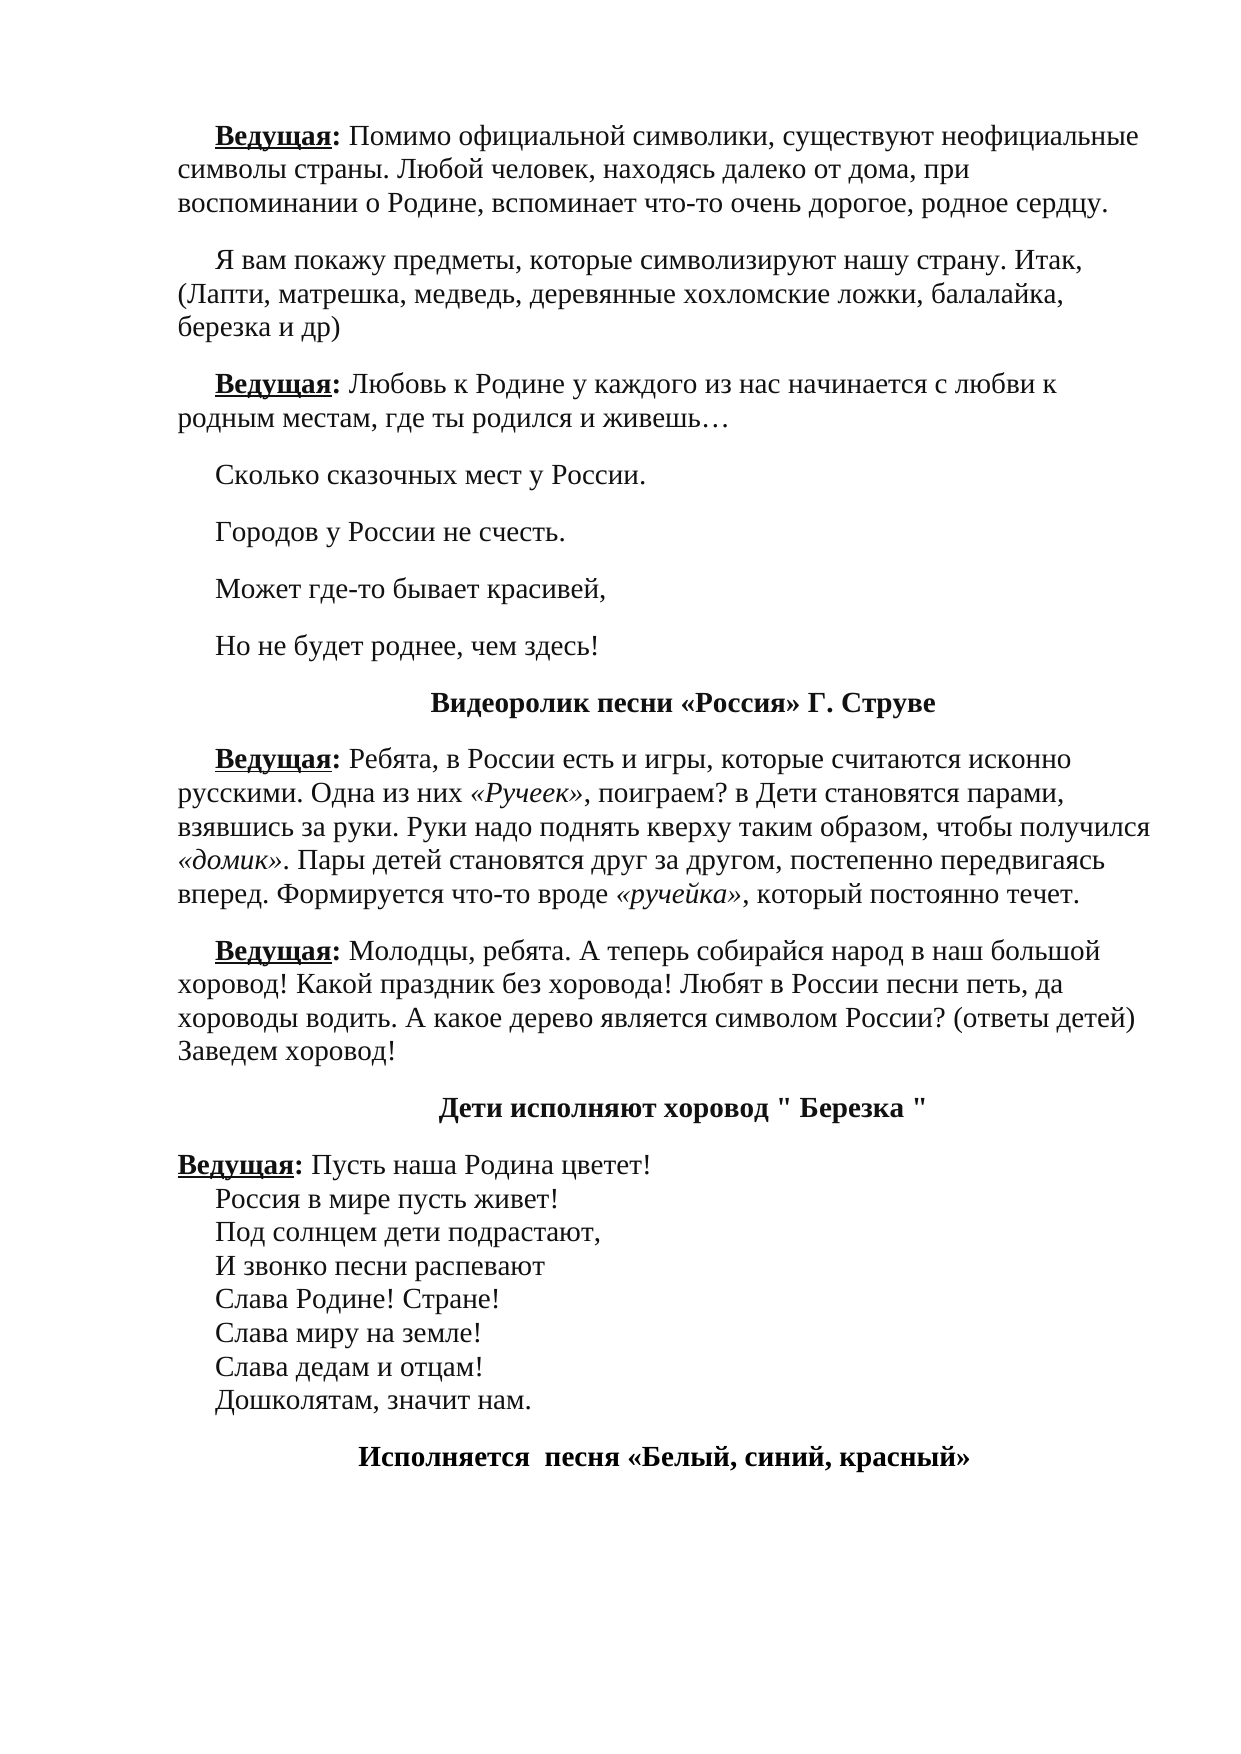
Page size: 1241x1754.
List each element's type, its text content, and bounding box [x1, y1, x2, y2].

text Под солнцем дети подрастают, [177, 1214, 1152, 1248]
text Я вам покажу предметы, которые символизируют нашу страну. Итак, (Лапти, матрешка, медведь, деревянные хохломские ложки, балалайка, березка и др) [177, 242, 1152, 343]
text Слава Родине! Стране! [177, 1282, 1152, 1315]
text Слава миру на земле! [177, 1315, 1152, 1349]
text Дошколятам, значит нам. [177, 1382, 1152, 1416]
text Ведущая: Молодцы, ребята. А теперь собирайся народ в наш большой хоровод! Какой праздник без хоровода! Любят в России песни петь, да хороводы водить. А какое дерево является символом России? (ответы детей) Заведем хоровод! [177, 933, 1152, 1067]
text Ведущая: Ребята, в России есть и игры, которые считаются исконно русскими. Одна из них «Ручеек», поиграем? в Дети становятся парами, взявшись за руки. Руки надо поднять кверху таким образом, чтобы получился «домик». Пары детей становятся друг за другом, постепенно передвигаясь вперед. Формируется что-то вроде «ручейка», который постоянно течет. [177, 742, 1152, 909]
text Исполняется песня «Белый, синий, красный» [177, 1439, 1152, 1473]
text Россия в мире пусть живет! [177, 1181, 1152, 1214]
text Видеоролик песни «Россия» Г. Струве [177, 685, 1152, 718]
text Дети исполняют хоровод " Березка " [177, 1090, 1152, 1124]
text Ведущая: Любовь к Родине у каждого из нас начинается с любви к родным местам, где ты родился и живешь… [177, 366, 1152, 433]
text Ведущая: Пусть наша Родина цветет! [177, 1147, 1152, 1181]
text Может где-то бывает красивей, [177, 571, 1152, 604]
text Слава дедам и отцам! [177, 1349, 1152, 1382]
text Городов у России не счесть. [177, 514, 1152, 547]
text И звонко песни распевают [177, 1248, 1152, 1282]
text Ведущая: Помимо официальной символики, существуют неофициальные символы страны. Любой человек, находясь далеко от дома, при воспоминании о Родине, вспоминает что-то очень дорогое, родное сердцу. [177, 118, 1152, 219]
text Сколько сказочных мест у России. [177, 457, 1152, 490]
text Но не будет роднее, чем здесь! [177, 628, 1152, 661]
